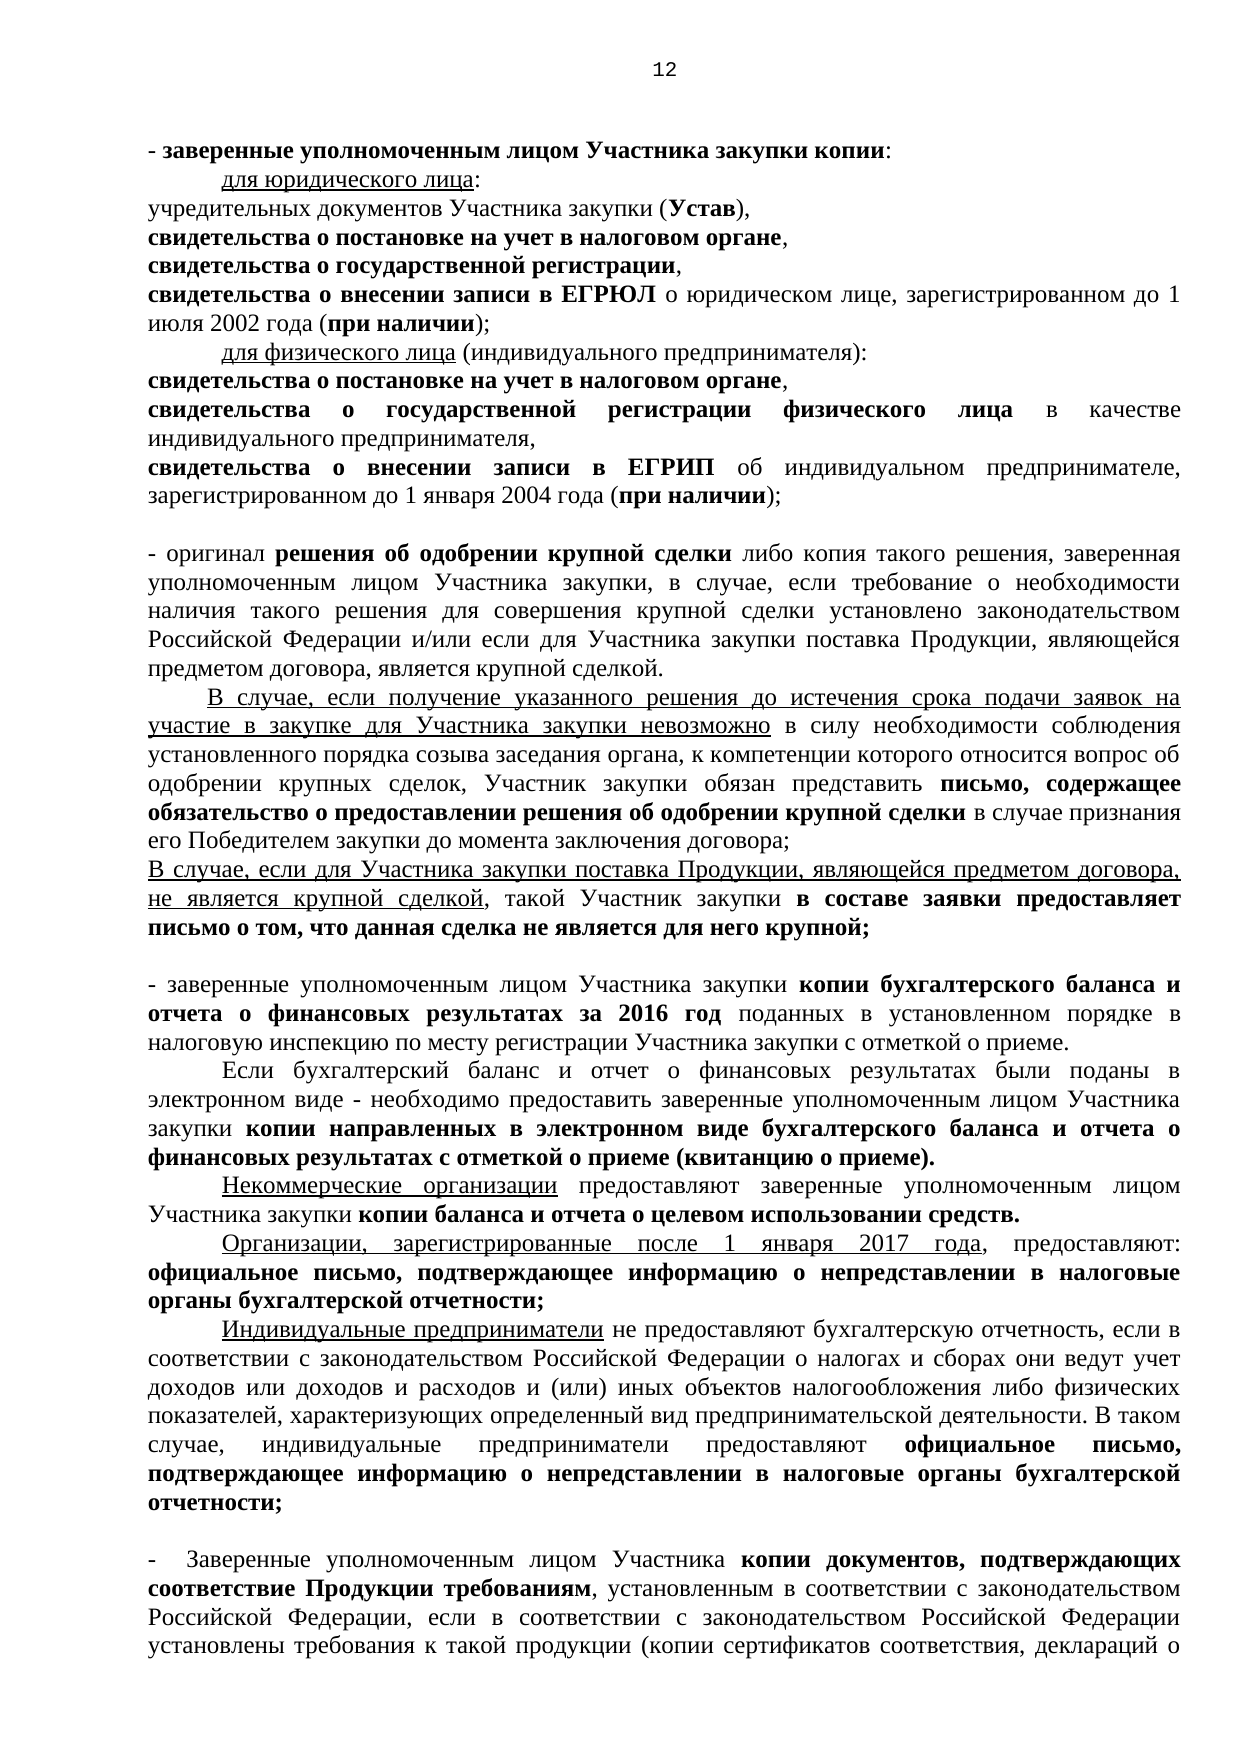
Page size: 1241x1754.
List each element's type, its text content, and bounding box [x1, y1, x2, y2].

text - заверенные уполномоченным лицом Участника закупки копии бухгалтерского баланса и отчета о финансовых результатах за 2016 год поданных в установленном порядке в налоговую инспекцию по месту регистрации Участника закупки с отметкой о приеме. [148, 969, 1181, 1055]
text В случае, если для Участника закупки поставка Продукции, являющейся предметом договора, не является крупной сделкой, такой Участник закупки в составе заявки предоставляет письмо о том, что данная сделка не является для него крупной; [148, 881, 1181, 940]
text свидетельства о государственной регистрации физического лица в качестве индивидуального предпринимателя, [148, 394, 1181, 452]
text свидетельства о постановке на учет в налоговом органе, [148, 222, 1181, 250]
text Если бухгалтерский баланс и отчет о финансовых результатах были поданы в электронном виде - необходимо предоставить заверенные уполномоченным лицом Участника закупки копии направленных в электронном виде бухгалтерского баланса и отчета о финансовых результатах с отметкой о приеме (квитанцию о приеме). [148, 1055, 1181, 1170]
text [148, 1544, 1181, 1659]
text Некоммерческие организации предоставляют заверенные уполномоченным лицом Участника закупки копии баланса и отчета о целевом использовании средств. [148, 1170, 1181, 1228]
text учредительных документов Участника закупки (Устав), [148, 193, 1181, 222]
text Организации, зарегистрированные после 1 января 2017 года, предоставляют: официальное письмо, подтверждающее информацию о непредставлении в налоговые органы бухгалтерской отчетности; [148, 1228, 1181, 1314]
text - оригинал решения об одобрении крупной сделки либо копия такого решения, заверенная уполномоченным лицом Участника закупки, в случае, если требование о необходимости наличия такого решения для совершения крупной сделки установлено законодательством Российской Федерации и/или если для Участника закупки поставка Продукции, являющейся предметом договора, является крупной сделкой. [148, 538, 1181, 682]
text В случае, если для Участника закупки поставка Продукции, являющейся предметом договора, не является крупной сделкой, такой Участник закупки в составе заявки предоставляет письмо о том, что данная сделка не является для него крупной; [148, 854, 1181, 879]
text для юридического лица: [148, 164, 1181, 193]
text В случае, если получение указанного решения до истечения срока подачи заявок на участие в закупке для Участника закупки невозможно в силу необходимости соблюдения установленного порядка созыва заседания органа, к компетенции которого относится вопрос об одобрении крупных сделок, Участник закупки обязан представить письмо, содержащее обязательство о предоставлении решения об одобрении крупной сделки в случае признания его Победителем закупки до момента заключения договора; [148, 682, 1181, 854]
text свидетельства о постановке на учет в налоговом органе, [148, 365, 1181, 394]
text - заверенные уполномоченным лицом Участника закупки копии: [148, 135, 1181, 164]
text свидетельства о внесении записи в ЕГРЮЛ о юридическом лице, зарегистрированном до 1 июля 2002 года (при наличии); [148, 279, 1181, 337]
text свидетельства о внесении записи в ЕГРИП об индивидуальном предпринимателе, зарегистрированном до 1 января 2004 года (при наличии); [148, 452, 1181, 509]
text для физического лица (индивидуального предпринимателя): [148, 337, 1181, 365]
text Индивидуальные предприниматели не предоставляют бухгалтерскую отчетность, если в соответствии с законодательством Российской Федерации о налогах и сборах они ведут учет доходов или доходов и расходов и (или) иных объектов налогообложения либо физических показателей, характеризующих определенный вид предпринимательской деятельности. В таком случае, индивидуальные предприниматели предоставляют официальное письмо, подтверждающее информацию о непредставлении в налоговые органы бухгалтерской отчетности; [148, 1314, 1181, 1515]
text свидетельства о государственной регистрации, [148, 250, 1181, 279]
